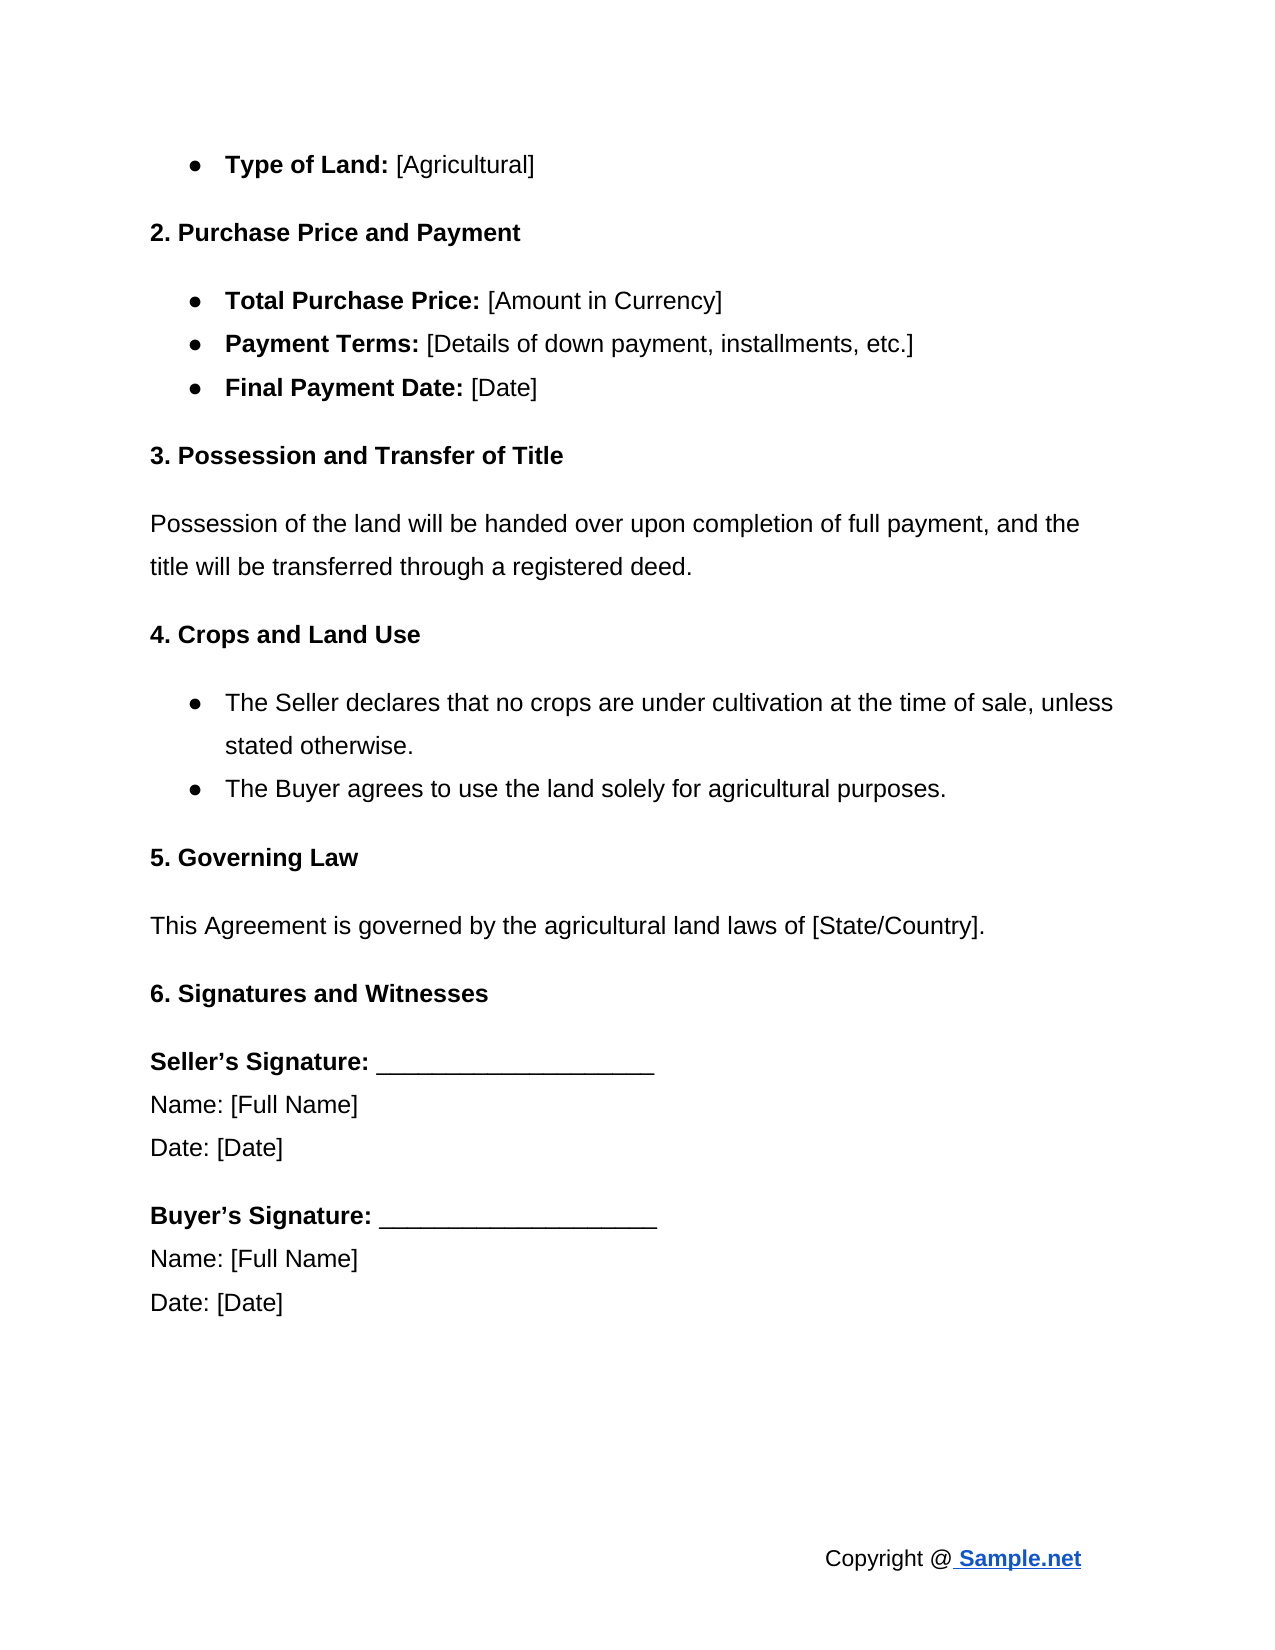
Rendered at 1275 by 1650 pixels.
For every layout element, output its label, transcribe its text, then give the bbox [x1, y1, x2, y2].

list Total Purchase Price: [Amount in Currency] [187, 286, 1125, 315]
text Possession of the land will be handed over upon completion of full payment, and the title will be transferred through a registered deed. [150, 509, 1125, 581]
text This Agreement is governed by the agricultural land laws of [State/Country]. [150, 911, 1125, 939]
list Final Payment Date: [Date] [187, 372, 1125, 401]
subtitle 5. Governing Law [150, 842, 1125, 871]
list The Buyer agrees to use the land solely for agricultural purposes. [187, 774, 1125, 803]
subtitle 6. Signatures and Witnesses [150, 979, 1125, 1007]
list Payment Terms: [Details of down payment, installments, etc.] [187, 329, 1125, 358]
text Buyer’s Signature: ____________________ Name: [Full Name] Date: [Date] [150, 1201, 1125, 1316]
subtitle 3. Possession and Transfer of Title [150, 441, 1125, 469]
subtitle 2. Purchase Price and Payment [150, 218, 1125, 247]
subtitle 4. Crops and Land Use [150, 620, 1125, 649]
text Seller’s Signature: ____________________ Name: [Full Name] Date: [Date] [150, 1047, 1125, 1162]
list Type of Land: [Agricultural] [187, 150, 1125, 179]
list The Seller declares that no crops are under cultivation at the time of sale, unless stated otherwise. [187, 688, 1125, 760]
